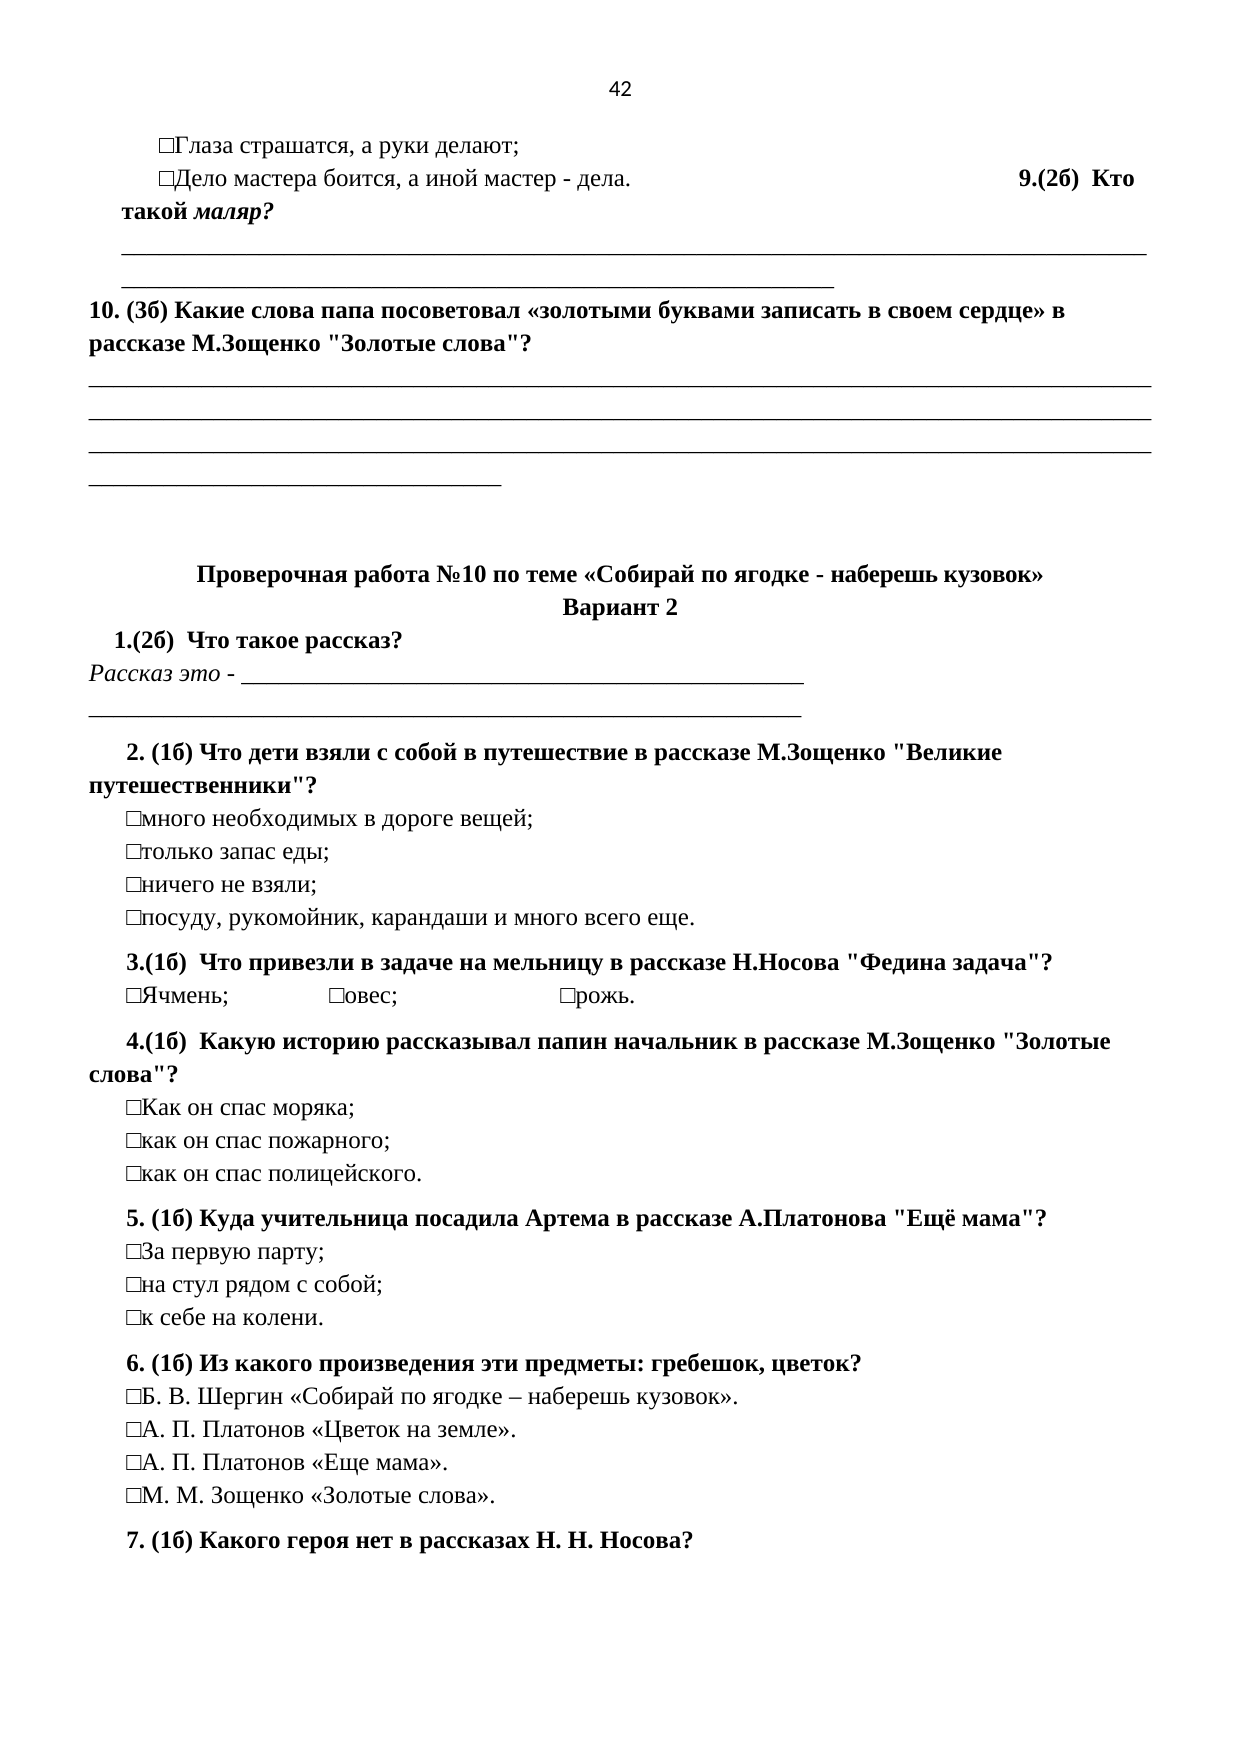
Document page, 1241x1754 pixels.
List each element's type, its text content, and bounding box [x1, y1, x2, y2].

text □Дело мастера боится, а иной мастер - дела. 9.(2б) Кто такой маляр? [121, 163, 1152, 224]
text □А. П. Платонов «Цветок на земле». [89, 1414, 1152, 1443]
text □только запас еды; [89, 836, 1152, 864]
text □За первую парту; [89, 1236, 1152, 1265]
text 10. (3б) Какие слова папа посоветовал «золотыми буквами записать в своем сердце» в рассказе М.Зощенко "Золотые слова"? [89, 295, 1152, 357]
text □как он спас пожарного; [89, 1125, 1152, 1154]
text □ничего не взяли; [89, 869, 1152, 897]
text □посуду, рукомойник, карандаши и много всего еще. [89, 902, 1152, 931]
text □к себе на колени. [89, 1302, 1152, 1331]
text 1.(2б) Что такое рассказ? [89, 625, 1152, 654]
text □на стул рядом с собой; [89, 1269, 1152, 1298]
text □как он спас полицейского. [89, 1158, 1152, 1187]
text □М. М. Зощенко «Золотые слова». [89, 1480, 1152, 1509]
text □Ячмень; □овес; □рожь. [89, 980, 1152, 1009]
text □А. П. Платонов «Еще мама». [89, 1447, 1152, 1476]
text ___________________________________________________________________________________________________________________________________________ [121, 229, 1152, 291]
text 2. (1б) Что дети взяли с собой в путешествие в рассказе М.Зощенко "Великие путешественники"? [89, 737, 1152, 798]
text □Глаза страшатся, а руки делают; [121, 130, 1152, 158]
text 6. (1б) Из какого произведения эти предметы: гребешок, цветок? [89, 1348, 1152, 1377]
text □Как он спас моряка; [89, 1092, 1152, 1121]
text 3.(1б) Что привезли в задаче на мельницу в рассказе Н.Носова "Федина задача"? [89, 947, 1152, 976]
text _________________________________________________________ [89, 691, 1152, 720]
text 7. (1б) Какого героя нет в рассказах Н. Н. Носова? [89, 1526, 1152, 1554]
text 5. (1б) Куда учительница посадила Артема в рассказе А.Платонова "Ещё мама"? [89, 1203, 1152, 1232]
text Проверочная работа №10 по теме «Собирай по ягодке - наберешь кузовок» [89, 559, 1152, 588]
text □много необходимых в дороге вещей; [89, 803, 1152, 831]
text 4.(1б) Какую историю рассказывал папин начальник в рассказе М.Зощенко "Золотые слова"? [89, 1026, 1152, 1088]
text Рассказ это - _____________________________________________ [89, 658, 1152, 687]
text □Б. В. Шергин «Собирай по ягодке – наберешь кузовок». [89, 1381, 1152, 1410]
text ________________________________________________________________________________________________________________________________________________________________________________________________________________________________________________________________________________________________ [89, 361, 1152, 489]
text Вариант 2 [89, 592, 1152, 621]
